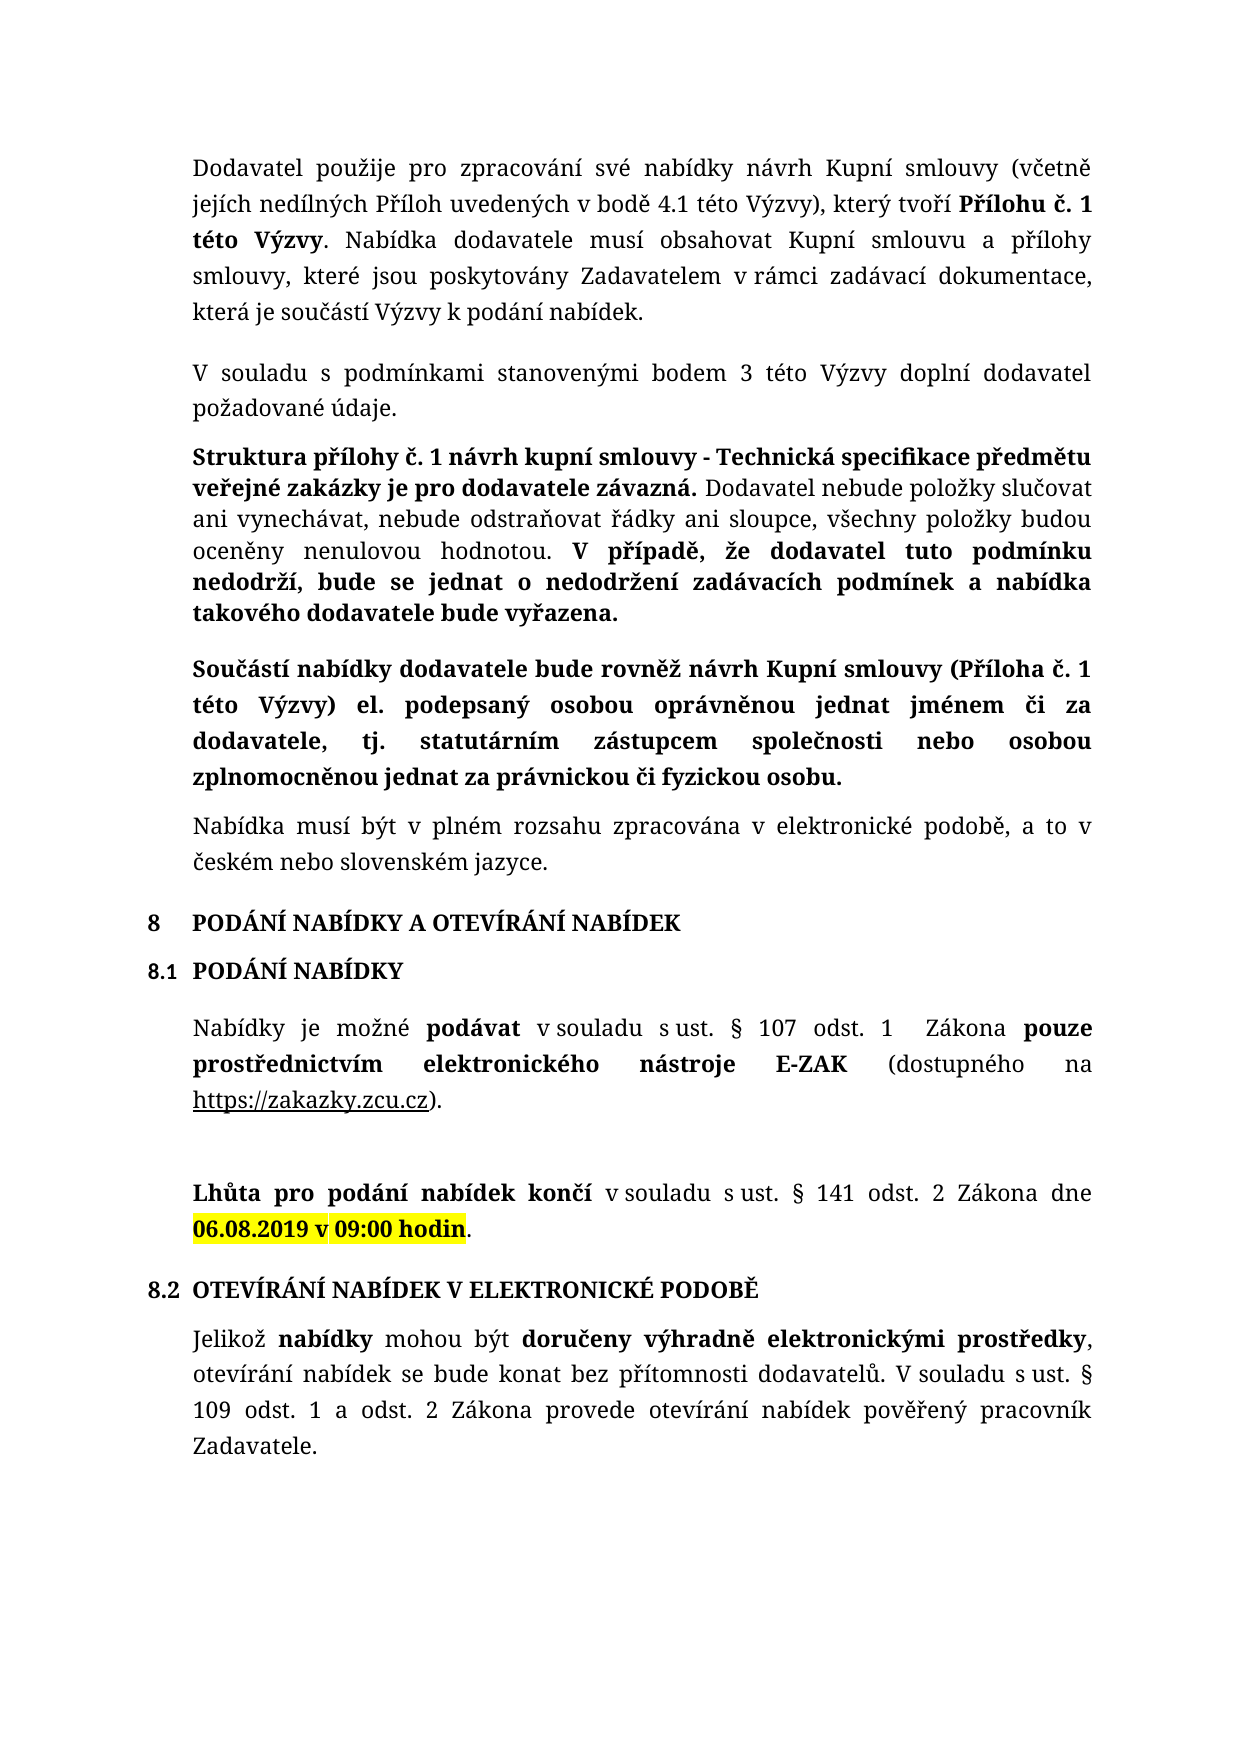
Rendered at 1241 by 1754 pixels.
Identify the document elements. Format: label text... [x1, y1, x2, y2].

text V souladu s podmínkami stanovenými bodem 3 této Výzvy doplní dodavatel požadované údaje. [192, 356, 1093, 424]
text Lhůta pro podání nabídek končí v souladu s ust. § 141 odst. 2 Zákona dne 06.08.2019 v 09:00 hodin. [193, 1177, 1093, 1244]
text 8.1 PODÁNÍ NABÍDKY [148, 955, 1093, 986]
text Nabídky je možné podávat v souladu s ust. § 107 odst. 1 Zákona pouze prostřednictvím elektronického nástroje E-ZAK (dostupného na https://zakazky.zcu.cz). [193, 1012, 1093, 1115]
subtitle 8.2 OTEVÍRÁNÍ NABÍDEK V ELEKTRONICKÉ PODOBĚ [148, 1274, 1093, 1305]
text Jelikož nabídky mohou být doručeny výhradně elektronickými prostředky, otevírání nabídek se bude konat bez přítomnosti dodavatelů. V souladu s ust. § 109 odst. 1 a odst. 2 Zákona provede otevírání nabídek pověřený pracovník Zadavatele. [193, 1322, 1093, 1462]
text Struktura přílohy č. 1 návrh kupní smlouvy - Technická specifikace předmětu veřejné zakázky je pro dodavatele závazná. Dodavatel nebude položky slučovat ani vynechávat, nebude odstraňovat řádky ani sloupce, všechny položky budou oceněny nenulovou hodnotou. V případě, že dodavatel tuto podmínku nedodrží, bude se jednat o nedodržení zadávacích podmínek a nabídka takového dodavatele bude vyřazena. [192, 441, 1093, 628]
text Nabídka musí být v plném rozsahu zpracována v elektronické podobě, a to v českém nebo slovenském jazyce. [193, 809, 1093, 877]
text Dodavatel použije pro zpracování své nabídky návrh Kupní smlouvy (včetně jejích nedílných Příloh uvedených v bodě 4.1 této Výzvy), který tvoří Přílohu č. 1 této Výzvy. Nabídka dodavatele musí obsahovat Kupní smlouvu a přílohy smlouvy, které jsou poskytovány Zadavatelem v rámci zadávací dokumentace, která je součástí Výzvy k podání nabídek. [192, 152, 1093, 327]
text Součástí nabídky dodavatele bude rovněž návrh Kupní smlouvy (Příloha č. 1 této Výzvy) el. podepsaný osobou oprávněnou jednat jménem či za dodavatele, tj. statutárním zástupcem společnosti nebo osobou zplnomocněnou jednat za právnickou či fyzickou osobu. [192, 653, 1093, 792]
subtitle 8 PODÁNÍ NABÍDKY A OTEVÍRÁNÍ NABÍDEK [147, 906, 1093, 938]
